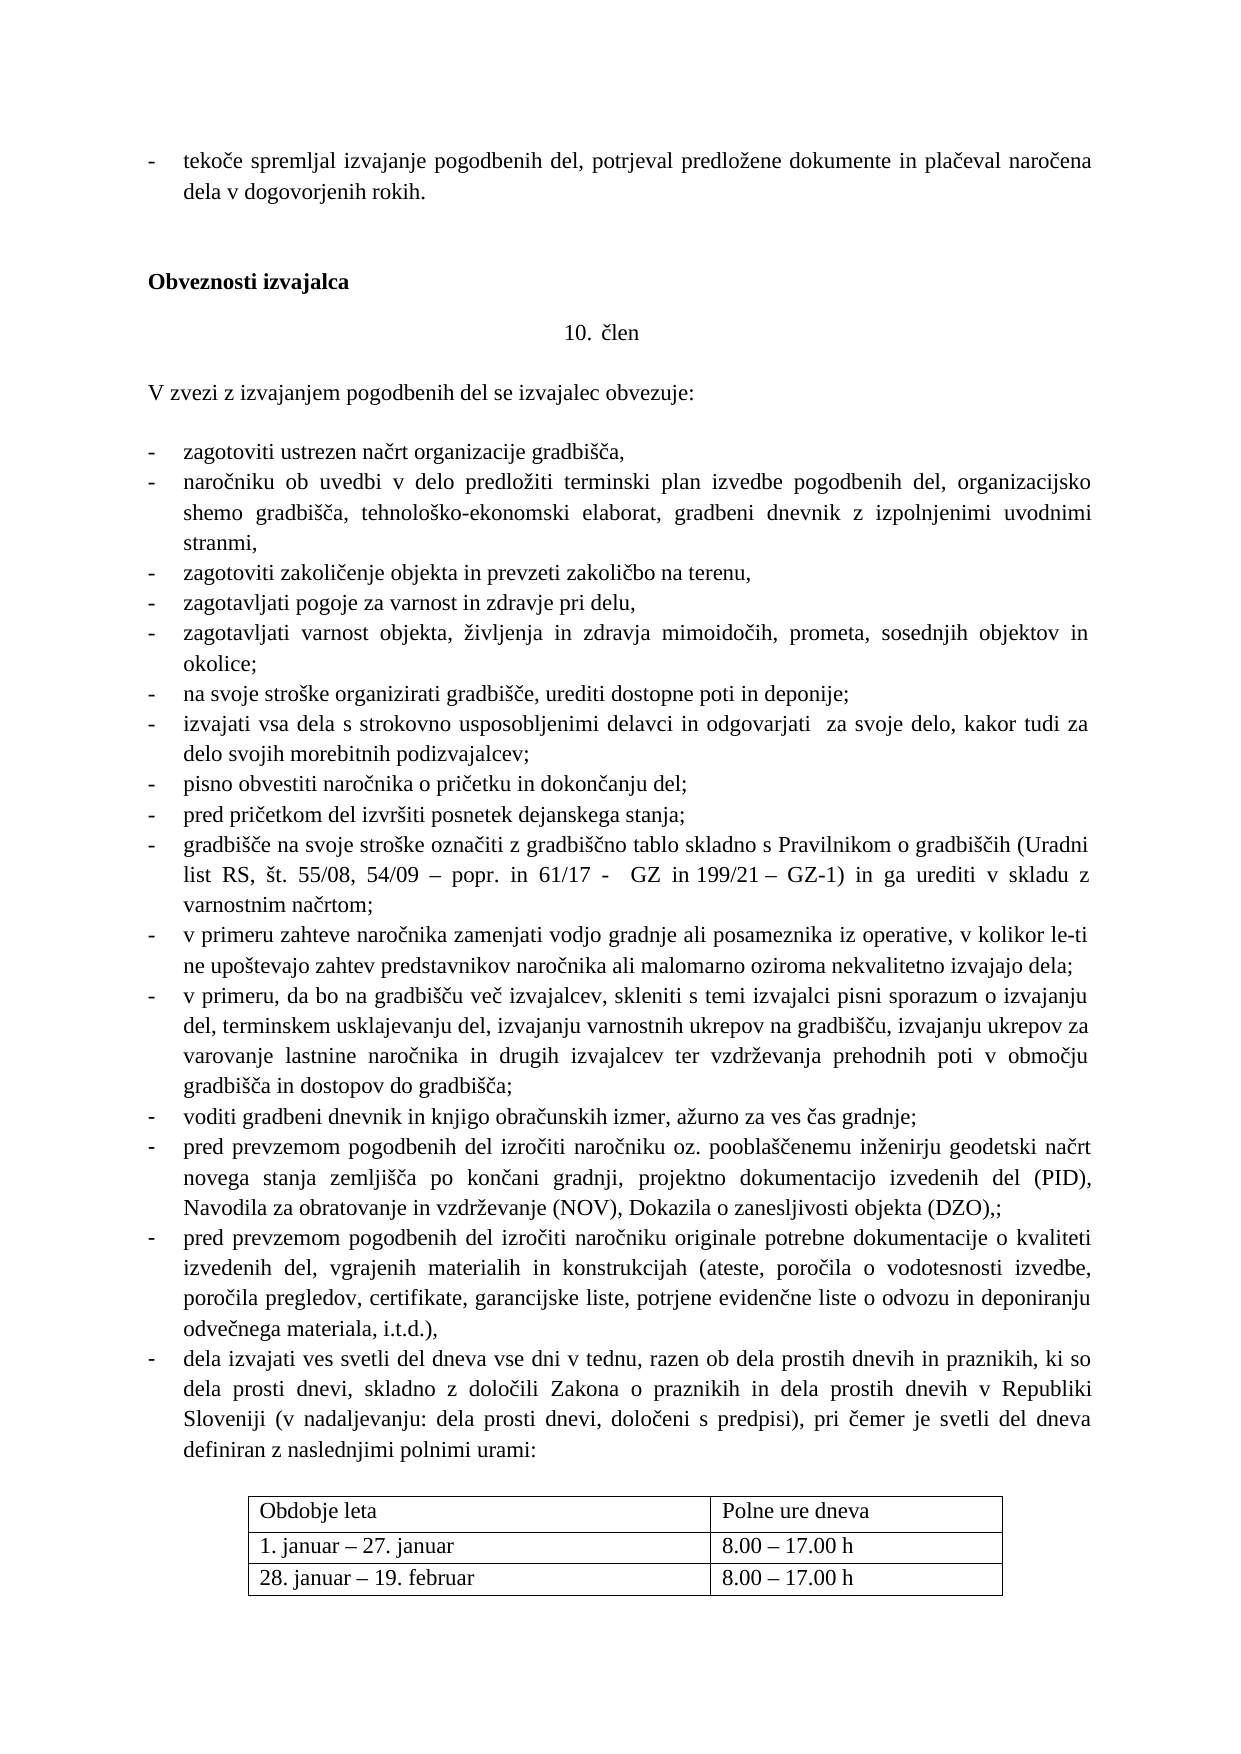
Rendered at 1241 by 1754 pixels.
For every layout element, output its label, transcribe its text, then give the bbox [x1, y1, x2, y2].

list pred prevzemom pogodbenih del izročiti naročniku oz. pooblaščenemu inženirju geodetski načrt novega stanja zemljišča po končani gradnji, projektno dokumentacijo izvedenih del (PID), Navodila za obratovanje in vzdrževanje (NOV), Dokazila o zanesljivosti objekta (DZO),; [148, 1133, 1093, 1220]
list pisno obvestiti naročnika o pričetku in dokončanju del; [148, 771, 1090, 797]
table_cell 8.00 – 17.00 h [711, 1564, 1002, 1595]
list gradbišče na svoje stroške označiti z gradbiščno tablo skladno s Pravilnikom o gradbiščih (Uradni list RS, št. 55/08, 54/09 – popr. in 61/17 - GZ in 199/21 – GZ-1) in ga urediti v skladu z varnostnim načrtom; [148, 831, 1090, 918]
list zagotoviti zakoličenje objekta in prevzeti zakoličbo na terenu, [148, 559, 1093, 585]
list pred pričetkom del izvršiti posnetek dejanskega stanja; [148, 801, 1090, 827]
list naročniku ob uvedbi v delo predložiti terminski plan izvedbe pogodbenih del, organizacijsko shemo gradbišča, tehnološko-ekonomski elaborat, gradbeni dnevnik z izpolnjenimi uvodnimi stranmi, [148, 468, 1093, 555]
list voditi gradbeni dnevnik in knjigo obračunskih izmer, ažurno za ves čas gradnje; [148, 1103, 1093, 1129]
table_header Obdobje leta [249, 1497, 710, 1532]
list dela izvajati ves svetli del dneva vse dni v tednu, razen ob dela prostih dnevih in praznikih, ki so dela prosti dnevi, skladno z določili Zakona o praznikih in dela prostih dnevih v Republiki Sloveniji (v nadaljevanju: dela prosti dnevi, določeni s predpisi), pri čemer je svetli del dneva definiran z naslednjimi polnimi urami: [148, 1345, 1093, 1462]
list zagotoviti ustrezen načrt organizacije gradbišča, [148, 438, 1093, 464]
table_header Polne ure dneva [711, 1497, 1002, 1532]
list izvajati vsa dela s strokovno usposobljenimi delavci in odgovarjati za svoje delo, kakor tudi za delo svojih morebitnih podizvajalcev; [148, 710, 1090, 767]
table_cell 8.00 – 17.00 h [711, 1533, 1002, 1563]
list člen [110, 319, 1093, 346]
list tekoče spremljal izvajanje pogodbenih del, potrjeval predložene dokumente in plačeval naročena dela v dogovorjenih rokih. [148, 148, 1093, 204]
list pred prevzemom pogodbenih del izročiti naročniku originale potrebne dokumentacije o kvaliteti izvedenih del, vgrajenih materialih in konstrukcijah (ateste, poročila o vodotesnosti izvedbe, poročila pregledov, certifikate, garancijske liste, potrjene evidenčne liste o odvozu in deponiranju odvečnega materiala, i.t.d.), [148, 1224, 1093, 1341]
list zagotavljati varnost objekta, življenja in zdravja mimoidočih, prometa, sosednjih objektov in okolice; [148, 619, 1090, 676]
table_cell 1. januar – 27. januar [249, 1533, 710, 1563]
list zagotavljati pogoje za varnost in zdravje pri delu, [148, 589, 1090, 616]
table_cell 28. januar – 19. februar [249, 1564, 710, 1595]
list v primeru zahteve naročnika zamenjati vodjo gradnje ali posameznika iz operative, v kolikor le-ti ne upoštevajo zahtev predstavnikov naročnika ali malomarno oziroma nekvalitetno izvajajo dela; [148, 922, 1090, 978]
text Obveznosti izvajalca [148, 268, 1093, 295]
text V zvezi z izvajanjem pogodbenih del se izvajalec obvezuje: [148, 379, 1093, 405]
list v primeru, da bo na gradbišču več izvajalcev, skleniti s temi izvajalci pisni sporazum o izvajanju del, terminskem usklajevanju del, izvajanju varnostnih ukrepov na gradbišču, izvajanju ukrepov za varovanje lastnine naročnika in drugih izvajalcev ter vzdrževanja prehodnih poti v območju gradbišča in dostopov do gradbišča; [148, 982, 1090, 1099]
list na svoje stroške organizirati gradbišče, urediti dostopne poti in deponije; [148, 680, 1093, 706]
